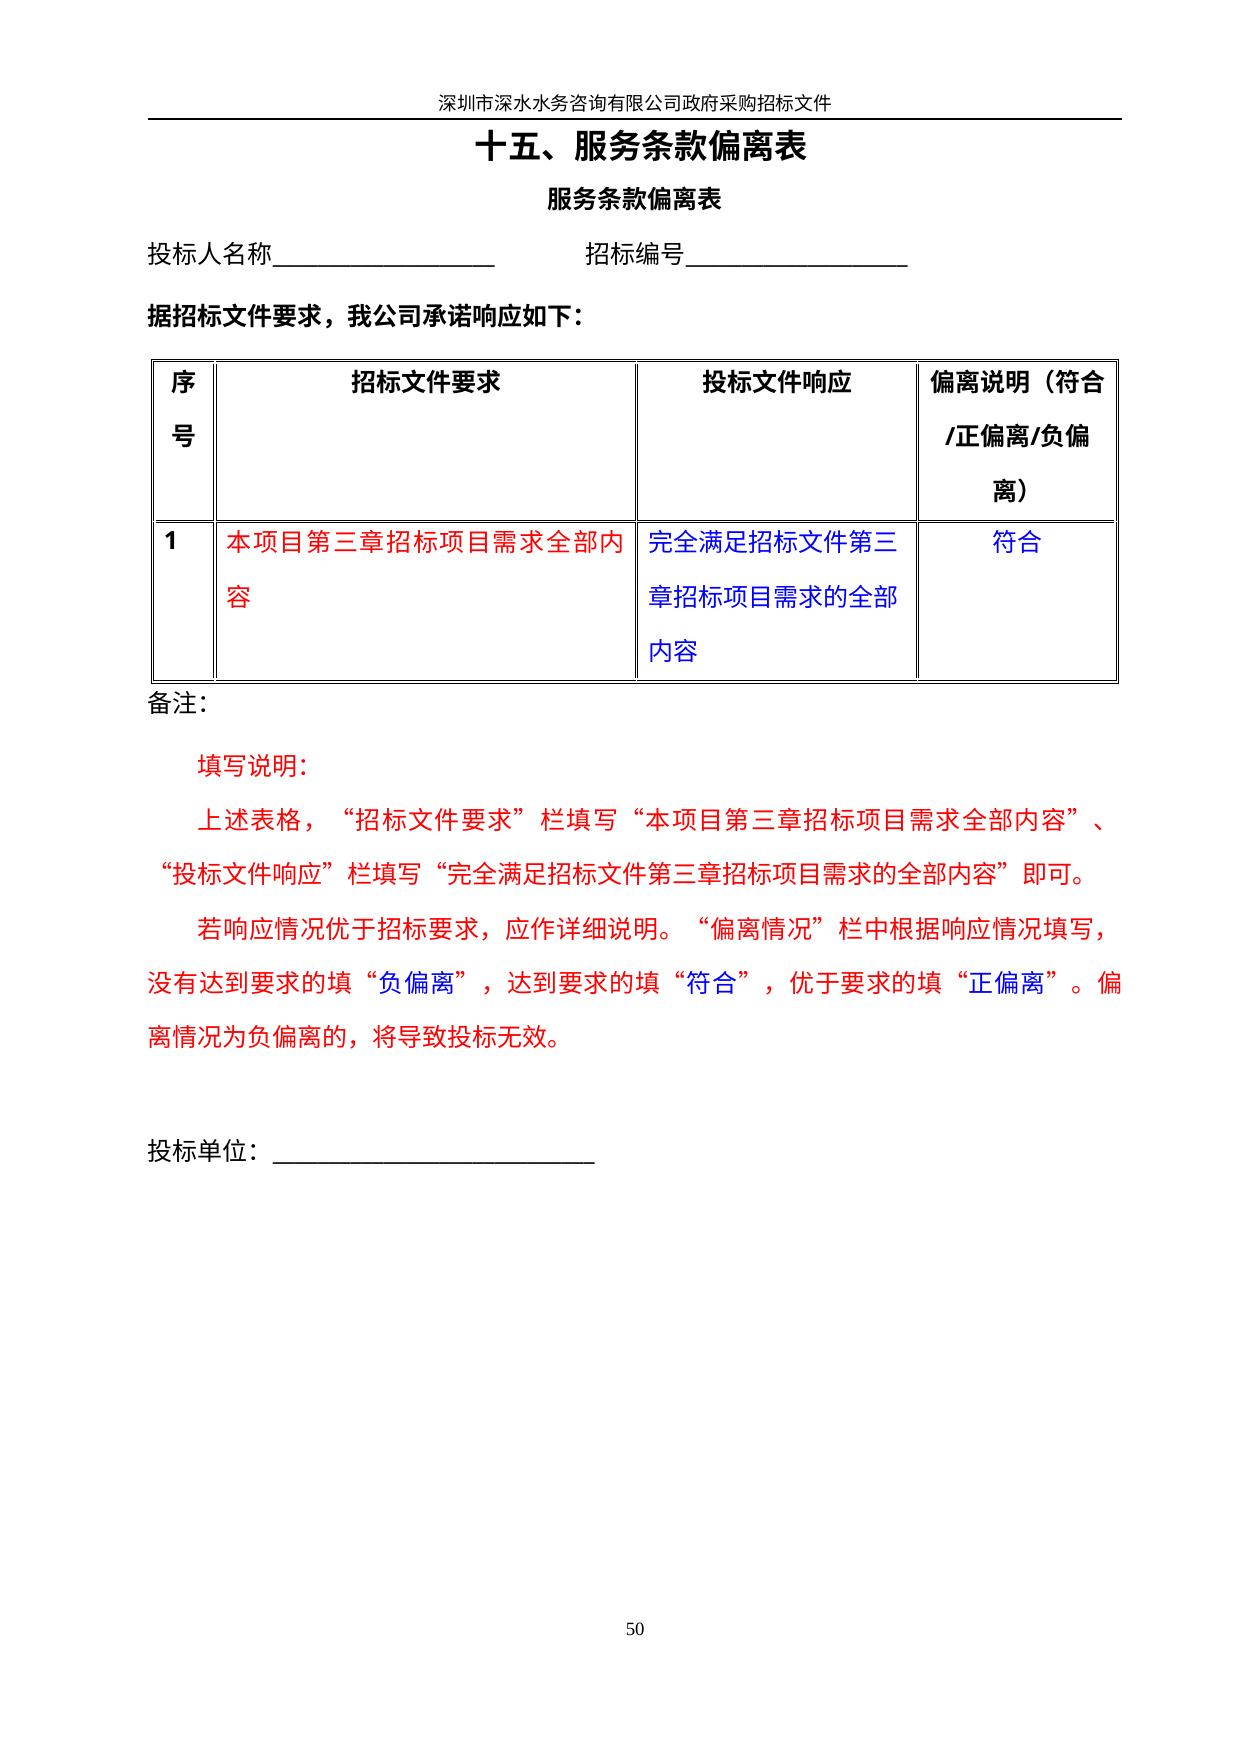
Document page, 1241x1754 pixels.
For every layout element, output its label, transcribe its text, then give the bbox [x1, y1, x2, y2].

table_header 偏离说明（符合/正偏离/负偏离） [918, 362, 1116, 520]
table_cell 完全满足招标文件第三章招标项目需求的全部内容 [637, 520, 918, 680]
table_header 招标文件要求 [215, 360, 637, 520]
table_cell 本项目第三章招标项目需求全部内容 [215, 520, 637, 680]
table_header 序号 [152, 360, 215, 520]
text 投标单位：_____________________________ [148, 1131, 1122, 1168]
text 十五、服务条款偏离表 [474, 120, 1122, 168]
text 据招标文件要求，我公司承诺响应如下： [148, 297, 1122, 333]
table_cell 1 [154, 520, 215, 680]
text 上述表格，“招标文件要求”栏填写“本项目第三章招标项目需求全部内容”、“投标文件响应”栏填写“完全满足招标文件第三章招标项目需求的全部内容”即可。 [148, 800, 1122, 891]
text 备注： [148, 683, 1122, 720]
table_header 投标文件响应 [637, 360, 918, 520]
text 服务条款偏离表 [148, 180, 1122, 216]
text 投标人名称____________________ 招标编号____________________ [148, 234, 1122, 270]
table_cell 符合 [918, 520, 1116, 680]
text 填写说明： [148, 746, 1122, 782]
text 若响应情况优于招标要求，应作详细说明。“偏离情况”栏中根据响应情况填写，没有达到要求的填“负偏离”，达到要求的填“符合”，优于要求的填“正偏离”。偏离情况为负偏离的，将导致投标无效。 [148, 909, 1122, 1054]
